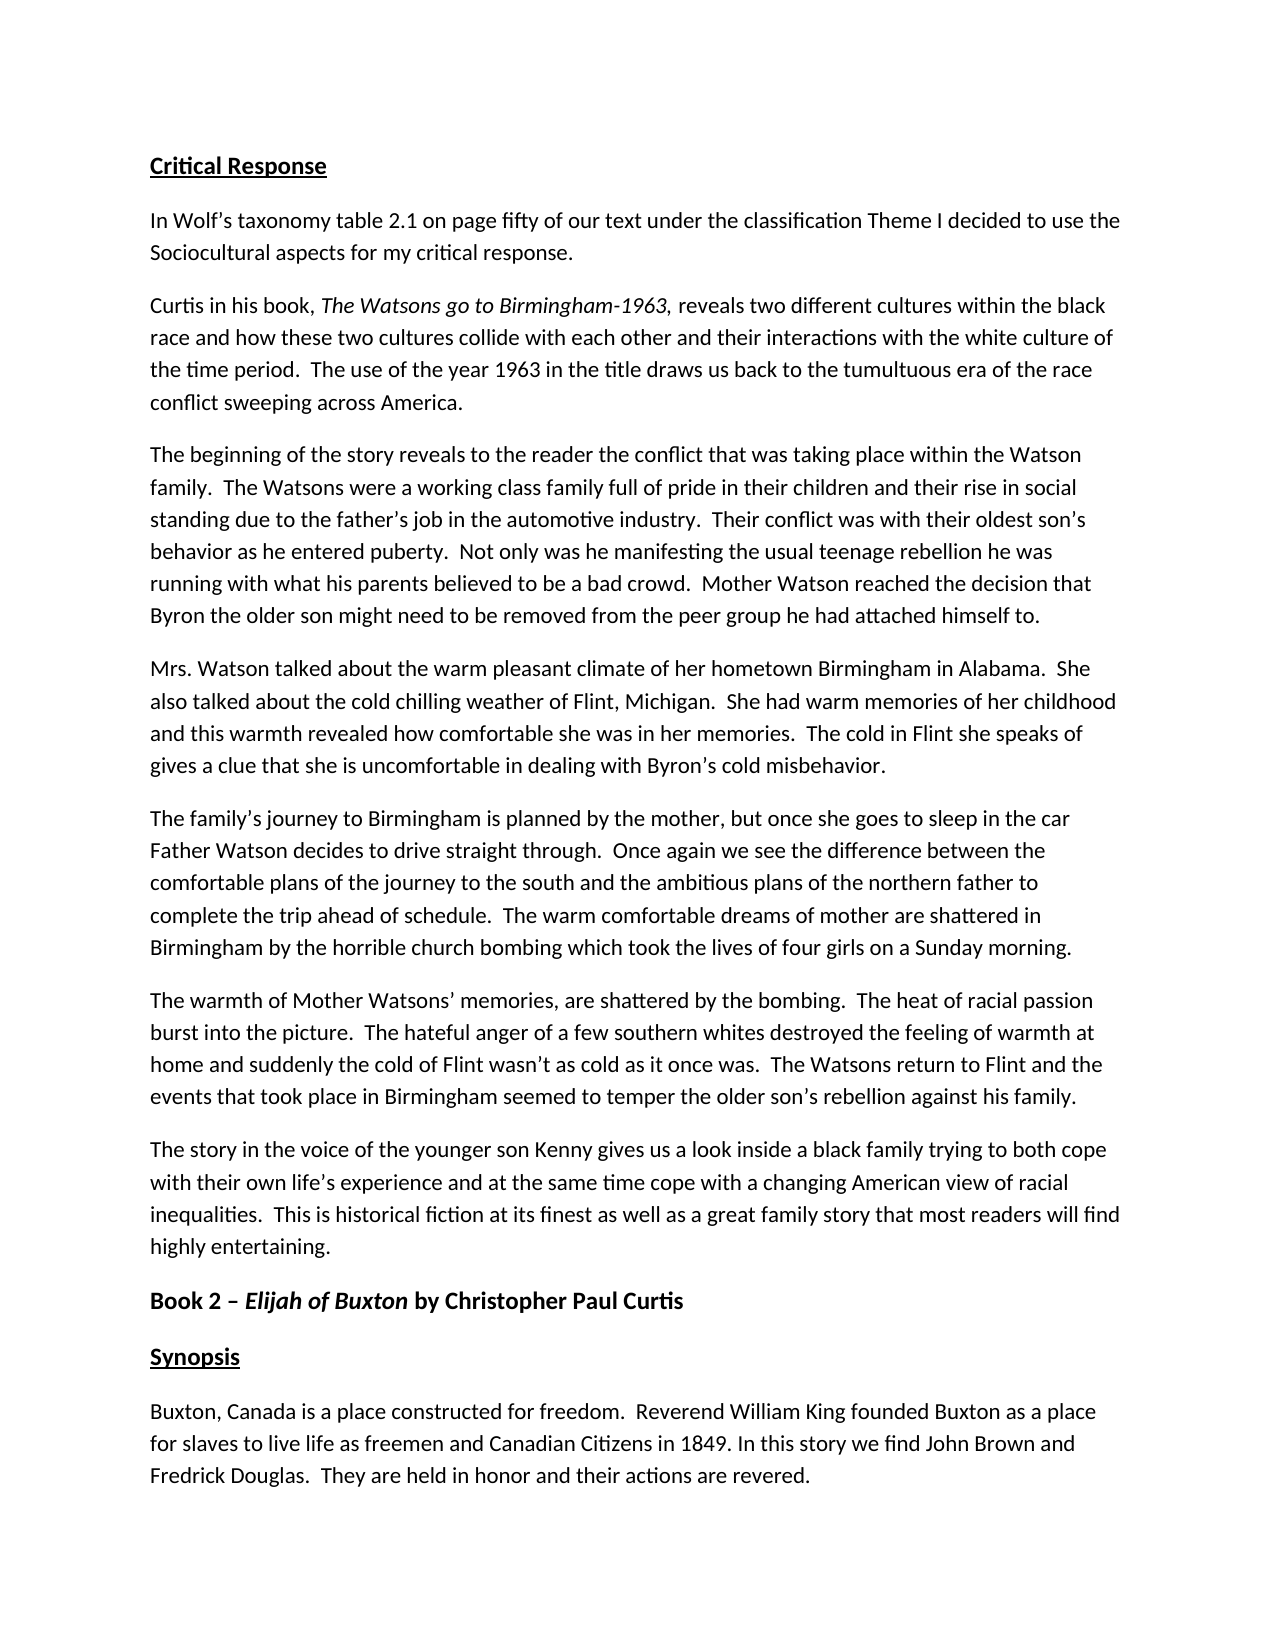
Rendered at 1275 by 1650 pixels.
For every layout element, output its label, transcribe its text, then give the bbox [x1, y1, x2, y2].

text Mrs. Watson talked about the warm pleasant climate of her hometown Birmingham in Alabama. She also talked about the cold chilling weather of Flint, Michigan. She had warm memories of her childhood and this warmth revealed how comfortable she was in her memories. The cold in Flint she speaks of gives a clue that she is uncomfortable in dealing with Byron’s cold misbehavior. [150, 654, 1125, 779]
text Critical Response [150, 150, 1125, 181]
text The warmth of Mother Watsons’ memories, are shattered by the bombing. The heat of racial passion burst into the picture. The hateful anger of a few southern whites destroyed the feeling of warmth at home and suddenly the cold of Flint wasn’t as cold as it once was. The Watsons return to Flint and the events that took place in Birmingham seemed to temper the older son’s rebellion against his family. [150, 986, 1125, 1111]
text Curtis in his book, The Watsons go to Birmingham-1963, reveals two different cultures within the black race and how these two cultures collide with each other and their interactions with the white culture of the time period. The use of the year 1963 in the title draws us back to the tumultuous era of the race conflict sweeping across America. [150, 291, 1125, 416]
text The story in the voice of the younger son Kenny gives us a look inside a black family trying to both cope with their own life’s experience and at the same time cope with a changing American view of racial inequalities. This is historical fiction at its finest as well as a great family story that most readers will find highly entertaining. [150, 1136, 1125, 1260]
text Book 2 – Elijah of Buxton by Christopher Paul Curtis [150, 1285, 1125, 1316]
text The family’s journey to Birmingham is planned by the mother, but once she goes to sleep in the car Father Watson decides to drive straight through. Once again we see the difference between the comfortable plans of the journey to the south and the ambitious plans of the northern father to complete the trip ahead of schedule. The warm comfortable dreams of mother are shattered in Birmingham by the horrible church bombing which took the lives of four girls on a Sunday morning. [150, 804, 1125, 961]
text In Wolf’s taxonomy table 2.1 on page fifty of our text under the classification Theme I decided to use the Sociocultural aspects for my critical response. [150, 206, 1125, 266]
text The beginning of the story reveals to the reader the conflict that was taking place within the Watson family. The Watsons were a working class family full of pride in their children and their rise in social standing due to the father’s job in the automotive industry. Their conflict was with their oldest son’s behavior as he entered puberty. Not only was he manifesting the usual teenage rebellion he was running with what his parents believed to be a bad crowd. Mother Watson reached the decision that Byron the older son might need to be removed from the peer group he had attached himself to. [150, 441, 1125, 629]
text Synopsis [150, 1341, 1125, 1371]
text Buxton, Canada is a place constructed for freedom. Reverend William King founded Buxton as a place for slaves to live life as freemen and Canadian Citizens in 1849. In this story we find John Brown and Fredrick Douglas. They are held in honor and their actions are revered. [150, 1397, 1125, 1489]
